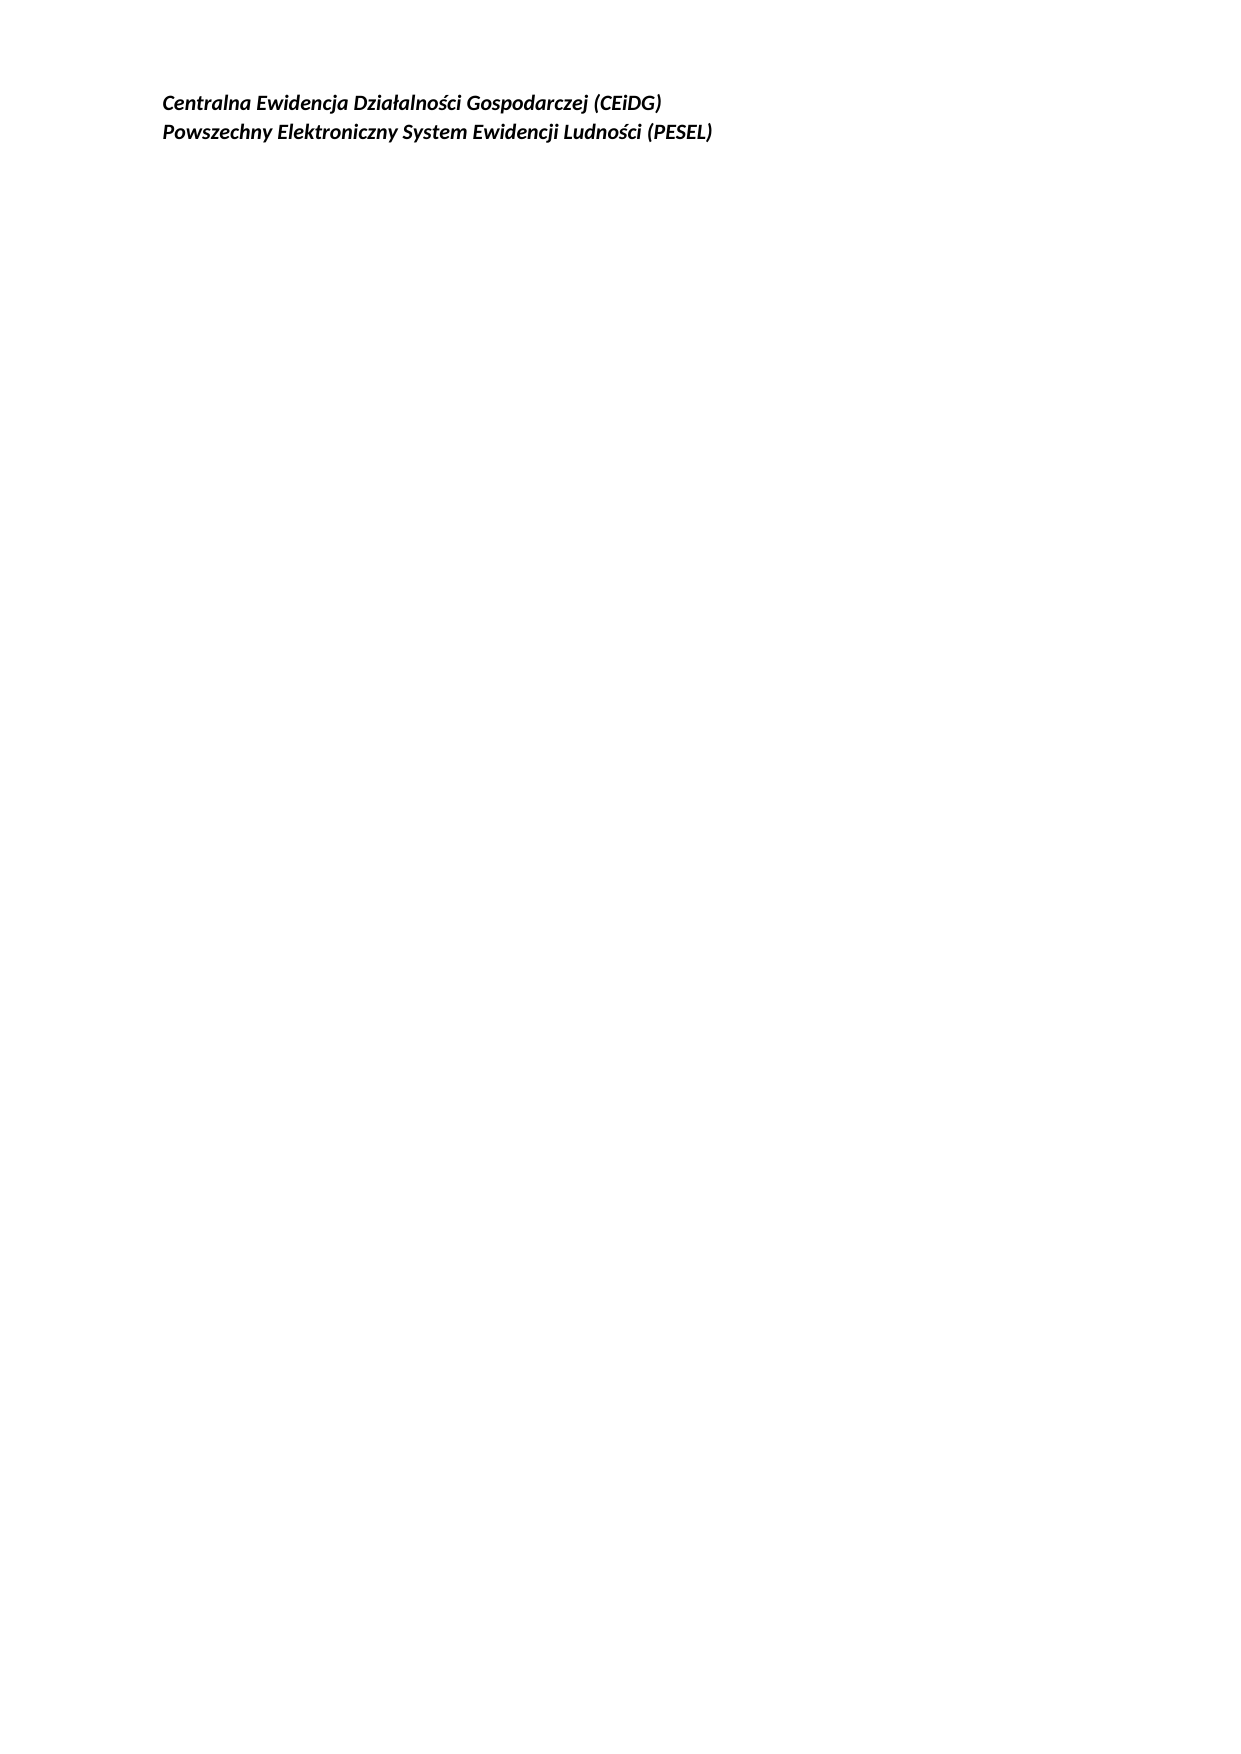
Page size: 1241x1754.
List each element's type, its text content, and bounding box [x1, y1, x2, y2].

text Powszechny Elektroniczny System Ewidencji Ludności (PESEL) [89, 118, 1152, 144]
text Centralna Ewidencja Działalności Gospodarczej (CEiDG) [89, 89, 1152, 115]
